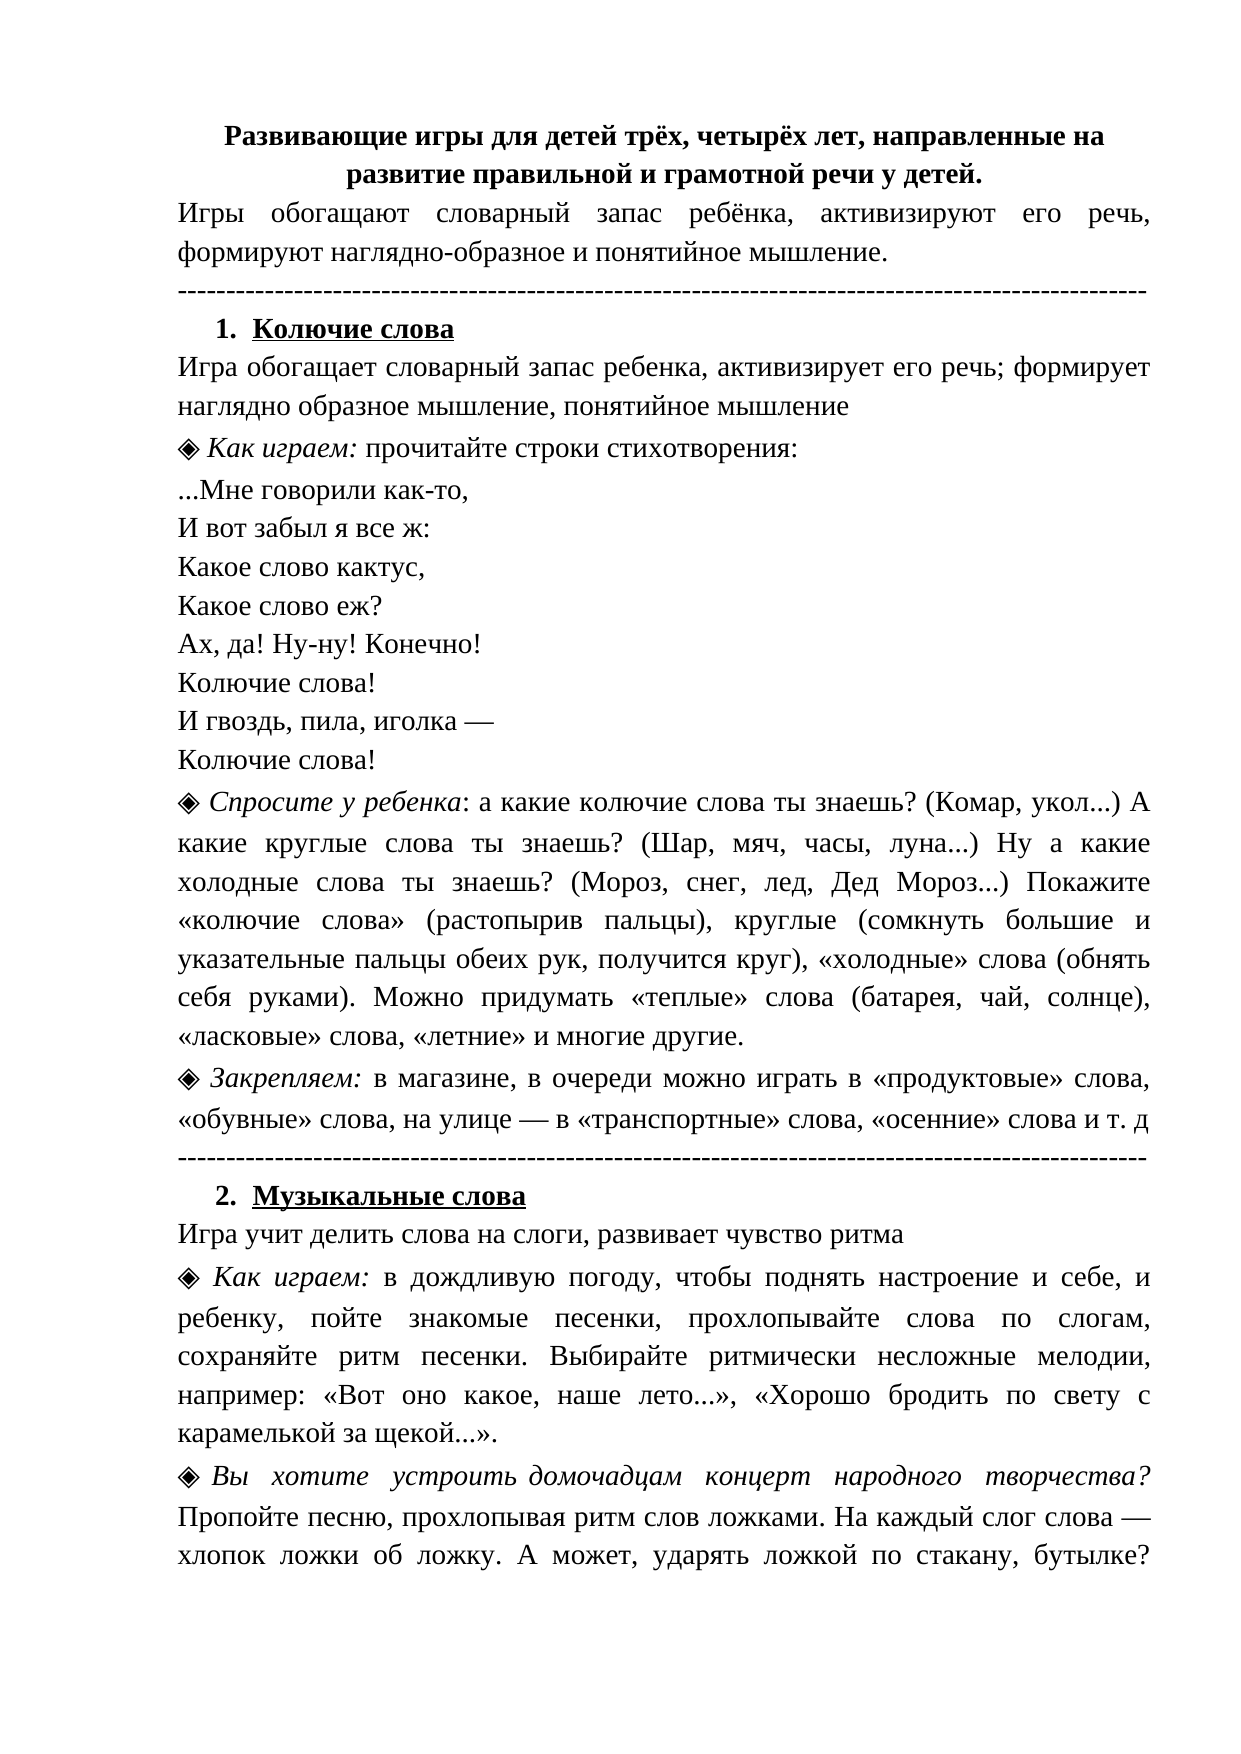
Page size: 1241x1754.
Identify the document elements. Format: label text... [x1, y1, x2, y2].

text И гвоздь, пила, иголка — [177, 703, 1152, 737]
text ◈ Спросите у ребенка: а какие колючие слова ты знаешь? (Комар, укол...) А какие круглые слова ты знаешь? (Шар, мяч, часы, луна...) Ну а какие холодные слова ты знаешь? (Мороз, снег, лед, Дед Мороз...) Покажите «колючие слова» (растопырив пальцы), круглые (сомкнуть большие и указательные пальцы обеих рук, получится круг), «холодные» слова (обнять себя руками). Можно придумать «теплые» слова (батарея, чай, солнце), «ласковые» слова, «летние» и многие другие. [177, 780, 1152, 1051]
text Игры обогащают словарный запас ребёнка, активизируют его речь, формируют наглядно-образное и понятийное мышление. [177, 195, 1152, 267]
text Игра учит делить слова на слоги, развивает чувство ритма [177, 1217, 1152, 1250]
text Развивающие игры для детей трёх, четырёх лет, направленные на развитие правильной и грамотной речи у детей. [177, 118, 1152, 190]
text ...Мне говорили как-то, [177, 472, 1152, 506]
text ---------------------------------------------------------------------------------------------------- [177, 272, 1152, 306]
text ◈ Как играем: в дождливую погоду, чтобы поднять настроение и себе, и ребенку, пойте знакомые песенки, прохлопывайте слова по слогам, сохраняйте ритм песенки. Выбирайте ритмически несложные мелодии, например: «Вот оно какое, наше лето...», «Хорошо бродить по свету с карамелькой за щекой...». [177, 1255, 1152, 1449]
text Игра обогащает словарный запас ребенка, активизирует его речь; формирует наглядно образное мышление, понятийное мышление [177, 349, 1152, 421]
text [177, 1454, 1152, 1571]
text ◈ Как играем: прочитайте строки стихотворения: [177, 426, 1152, 466]
text ---------------------------------------------------------------------------------------------------- [177, 1139, 1152, 1173]
text Какое слово еж? [177, 588, 1152, 621]
text Ах, да! Ну-ну! Конечно! [177, 626, 1152, 660]
text Колючие слова! [177, 742, 1152, 775]
text И вот забыл я все ж: [177, 511, 1152, 544]
text Какое слово кактус, [177, 549, 1152, 583]
text Колючие слова! [177, 665, 1152, 698]
text ◈ Закрепляем: в магазине, в очереди можно играть в «продуктовые» слова, «обувные» слова, на улице — в «транспортные» слова, «осенние» слова и т. д [177, 1056, 1152, 1134]
list Музыкальные слова [215, 1178, 1152, 1212]
list Колючие слова [215, 311, 1152, 344]
